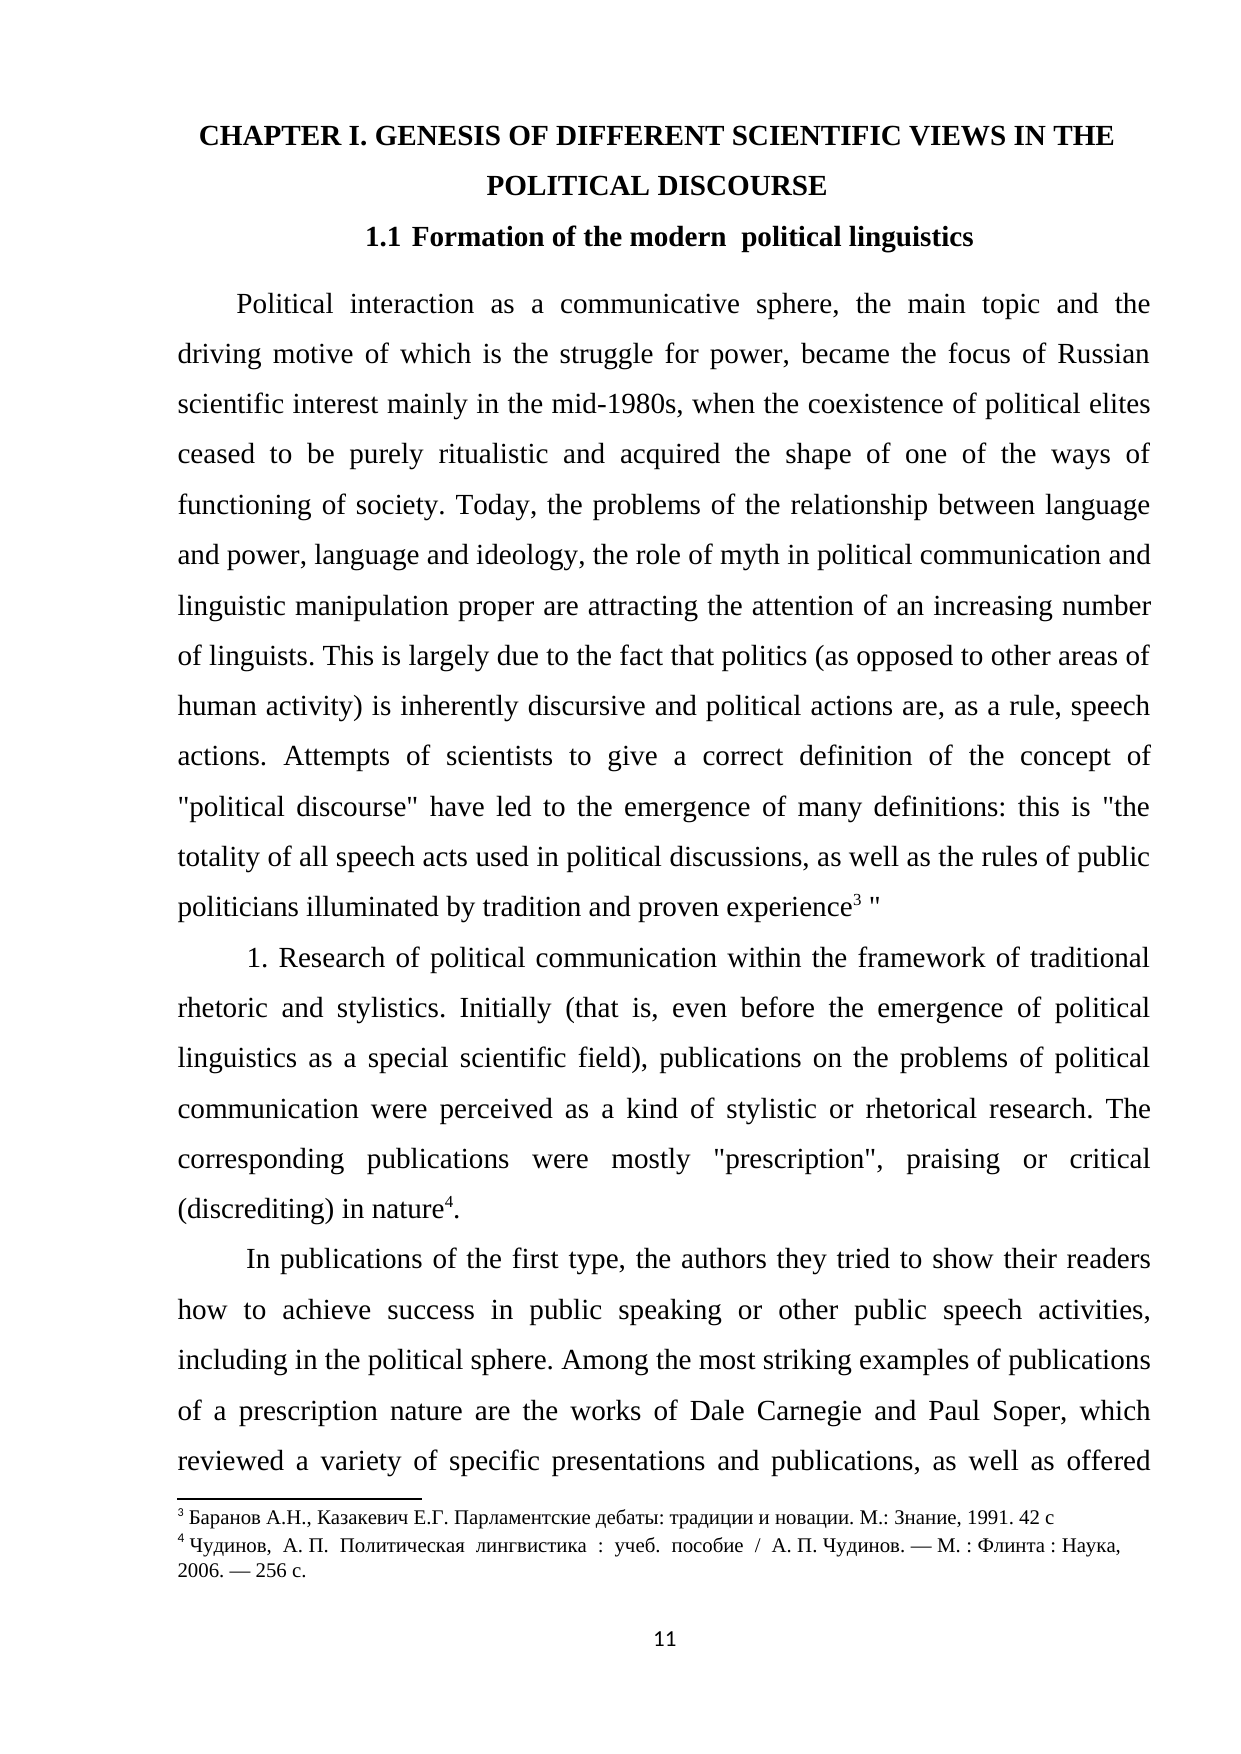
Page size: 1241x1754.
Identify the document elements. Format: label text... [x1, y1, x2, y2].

text Political interaction as a communicative sphere, the main topic and the driving motive of which is the struggle for power, became the focus of Russian scientific interest mainly in the mid-1980s, when the coexistence of political elites ceased to be purely ritualistic and acquired the shape of one of the ways of functioning of society. Today, the problems of the relationship between language and power, language and ideology, the role of myth in political communication and linguistic manipulation proper are attracting the attention of an increasing number of linguists. This is largely due to the fact that politics (as opposed to other areas of human activity) is inherently discursive and political actions are, as a rule, speech actions. Attempts of scientists to give a correct definition of the concept of "political discourse" have led to the emergence of many definitions: this is "the totality of all speech acts used in political discussions, as well as the rules of public politicians illuminated by tradition and proven experience " [177, 286, 1152, 923]
list Formation of the modern political linguistics [365, 219, 1152, 252]
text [177, 1242, 1152, 1476]
text 1. Research of political communication within the framework of traditional rhetoric and stylistics. Initially (that is, even before the emergence of political linguistics as a special scientific field), publications on the problems of political communication were perceived as a kind of stylistic or rhetorical research. The corresponding publications were mostly "prescription", praising or critical (discrediting) in nature. [177, 940, 1152, 1225]
text CHAPTER I. GENESIS OF DIFFERENT SCIENTIFIC VIEWS IN THE POLITICAL DISCOURSE [177, 118, 1137, 202]
